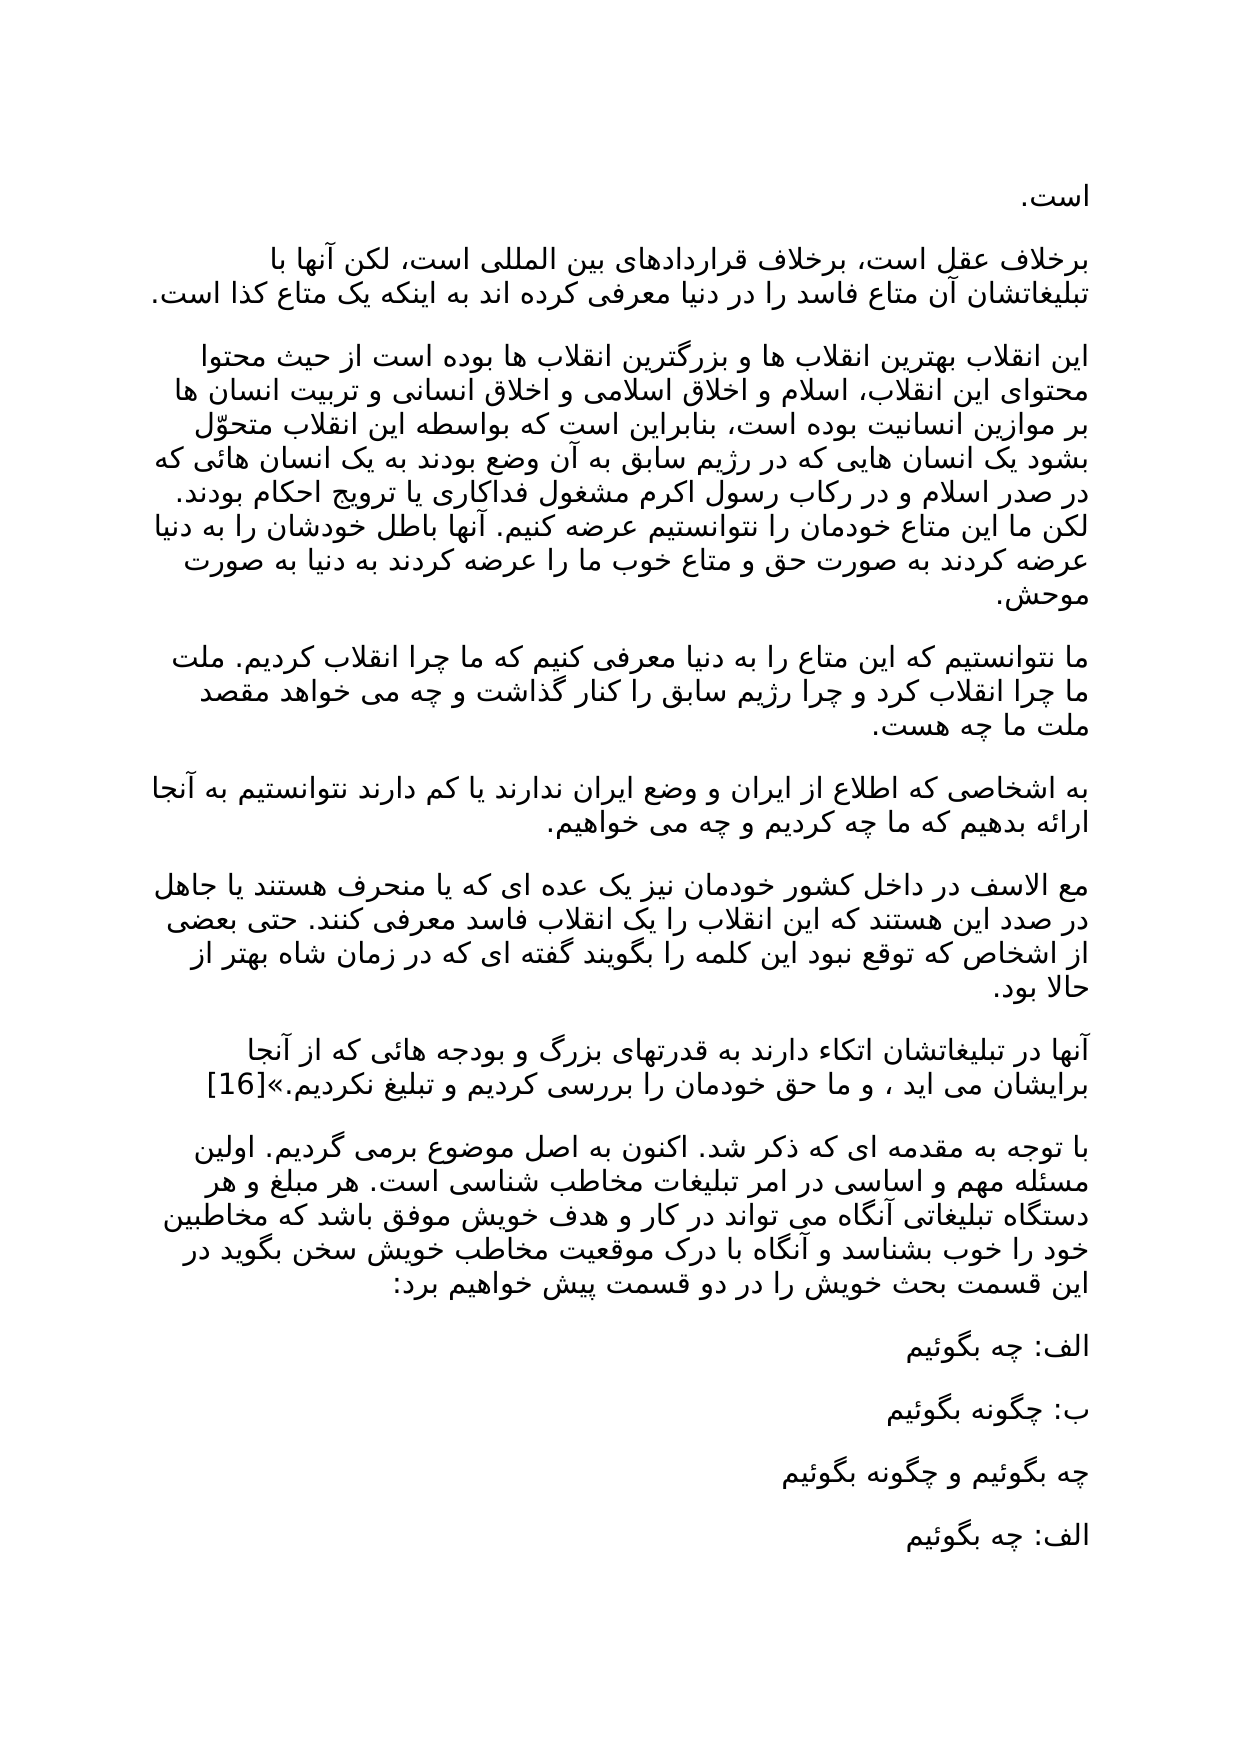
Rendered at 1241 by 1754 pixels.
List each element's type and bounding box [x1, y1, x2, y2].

table_header [150, 150, 1090, 1582]
